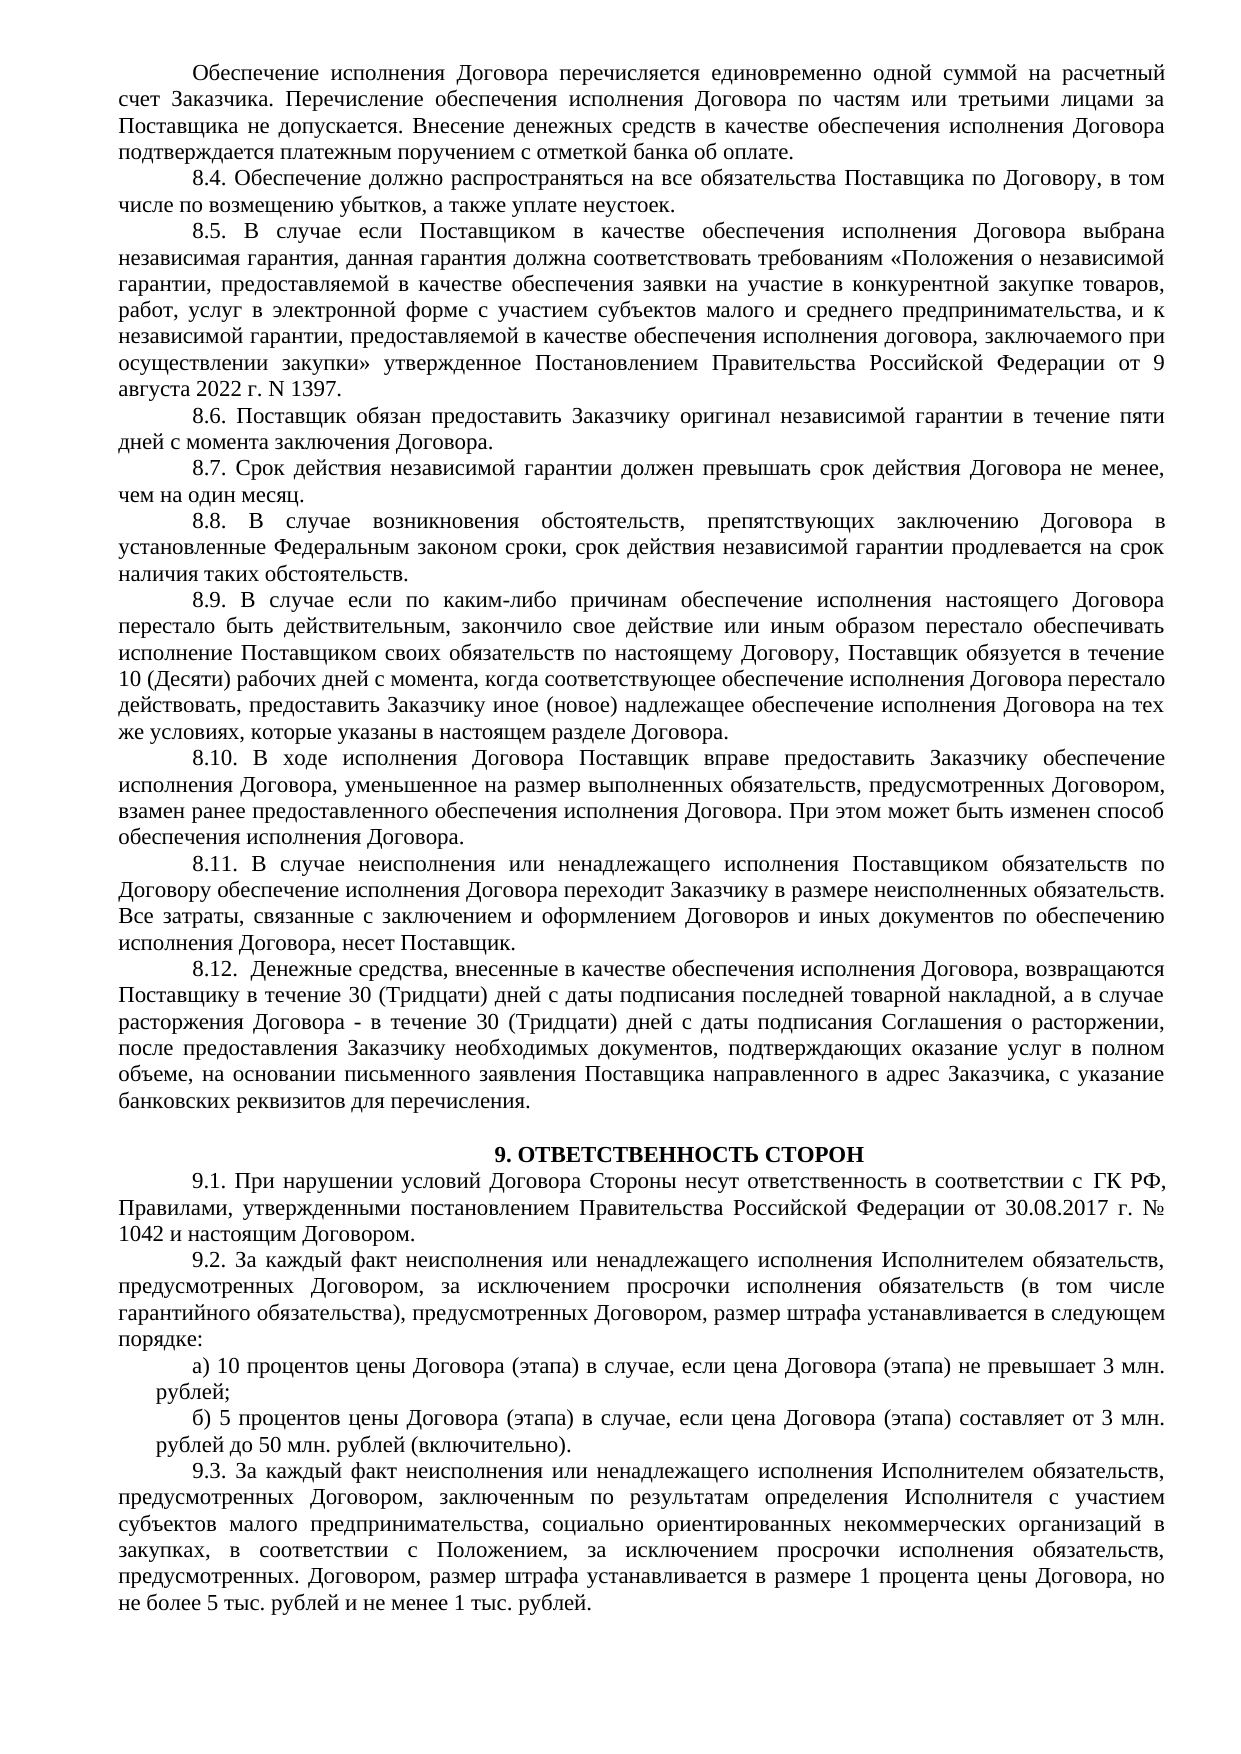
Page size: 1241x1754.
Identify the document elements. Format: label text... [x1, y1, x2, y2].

text 9.3. За каждый факт неисполнения или ненадлежащего исполнения Исполнителем обязательств, предусмотренных Договором, заключенным по результатам определения Исполнителя с участием субъектов малого предпринимательства, социально ориентированных некоммерческих организаций в закупках, в соответствии с Положением, за исключением просрочки исполнения обязательств, предусмотренных. Договором, размер штрафа устанавливается в размере 1 процента цены Договора, но не более 5 тыс. рублей и не менее 1 тыс. рублей. [118, 1457, 1167, 1615]
text 9.2. За каждый факт неисполнения или ненадлежащего исполнения Исполнителем обязательств, предусмотренных Договором, за исключением просрочки исполнения обязательств (в том числе гарантийного обязательства), предусмотренных Договором, размер штрафа устанавливается в следующем порядке: [118, 1246, 1167, 1352]
text Обеспечение исполнения Договора перечисляется единовременно одной суммой на расчетный счет Заказчика. Перечисление обеспечения исполнения Договора по частям или третьими лицами за Поставщика не допускается. Внесение денежных средств в качестве обеспечения исполнения Договора подтверждается платежным поручением с отметкой банка об оплате. [118, 59, 1167, 164]
text б) 5 процентов цены Договора (этапа) в случае, если цена Договора (этапа) составляет от 3 млн. рублей до 50 млн. рублей (включительно). [156, 1404, 1167, 1457]
text 8.9. В случае если по каким-либо причинам обеспечение исполнения настоящего Договора перестало быть действительным, закончило свое действие или иным образом перестало обеспечивать исполнение Поставщиком своих обязательств по настоящему Договору, Поставщик обязуется в течение 10 (Десяти) рабочих дней с момента, когда соответствующее обеспечение исполнения Договора перестало действовать, предоставить Заказчику иное (новое) надлежащее обеспечение исполнения Договора на тех же условиях, которые указаны в настоящем разделе Договора. [118, 586, 1167, 744]
text 9. ОТВЕТСТВЕННОСТЬ СТОРОН [118, 1139, 1167, 1167]
text 8.5. В случае если Поставщиком в качестве обеспечения исполнения Договора выбрана независимая гарантия, данная гарантия должна соответствовать требованиям «Положения о независимой гарантии, предоставляемой в качестве обеспечения заявки на участие в конкурентной закупке товаров, работ, услуг в электронной форме с участием субъектов малого и среднего предпринимательства, и к независимой гарантии, предоставляемой в качестве обеспечения исполнения договора, заключаемого при осуществлении закупки» утвержденное Постановлением Правительства Российской Федерации от 9 августа 2022 г. N 1397. [118, 217, 1167, 402]
text 8.12. Денежные средства, внесенные в качестве обеспечения исполнения Договора, возвращаются Поставщику в течение 30 (Тридцати) дней с даты подписания последней товарной накладной, а в случае расторжения Договора - в течение 30 (Тридцати) дней с даты подписания Соглашения о расторжении, после предоставления Заказчику необходимых документов, подтверждающих оказание услуг в полном объеме, на основании письменного заявления Поставщика направленного в адрес Заказчика, с указание банковских реквизитов для перечисления. [118, 955, 1167, 1113]
text 8.11. В случае неисполнения или ненадлежащего исполнения Поставщиком обязательств по Договору обеспечение исполнения Договора переходит Заказчику в размере неисполненных обязательств. Все затраты, связанные с заключением и оформлением Договоров и иных документов по обеспечению исполнения Договора, несет Поставщик. [118, 850, 1167, 955]
text 8.8. В случае возникновения обстоятельств, препятствующих заключению Договора в установленные Федеральным законом сроки, срок действия независимой гарантии продлевается на срок наличия таких обстоятельств. [118, 507, 1167, 586]
text 8.10. В ходе исполнения Договора Поставщик вправе предоставить Заказчику обеспечение исполнения Договора, уменьшенное на размер выполненных обязательств, предусмотренных Договором, взамен ранее предоставленного обеспечения исполнения Договора. При этом может быть изменен способ обеспечения исполнения Договора. [118, 744, 1167, 850]
text а) 10 процентов цены Договора (этапа) в случае, если цена Договора (этапа) не превышает 3 млн. рублей; [156, 1352, 1167, 1404]
text 8.7. Срок действия независимой гарантии должен превышать срок действия Договора не менее, чем на один месяц. [118, 454, 1167, 507]
text 8.4. Обеспечение должно распространяться на все обязательства Поставщика по Договору, в том числе по возмещению убытков, а также уплате неустоек. [118, 164, 1167, 217]
text 9.1. При нарушении условий Договора Стороны несут ответственность в соответствии с ГК РФ, Правилами, утвержденными постановлением Правительства Российской Федерации от 30.08.2017 г. № 1042 и настоящим Договором. [118, 1167, 1167, 1246]
text 8.6. Поставщик обязан предоставить Заказчику оригинал независимой гарантии в течение пяти дней с момента заключения Договора. [118, 402, 1167, 454]
